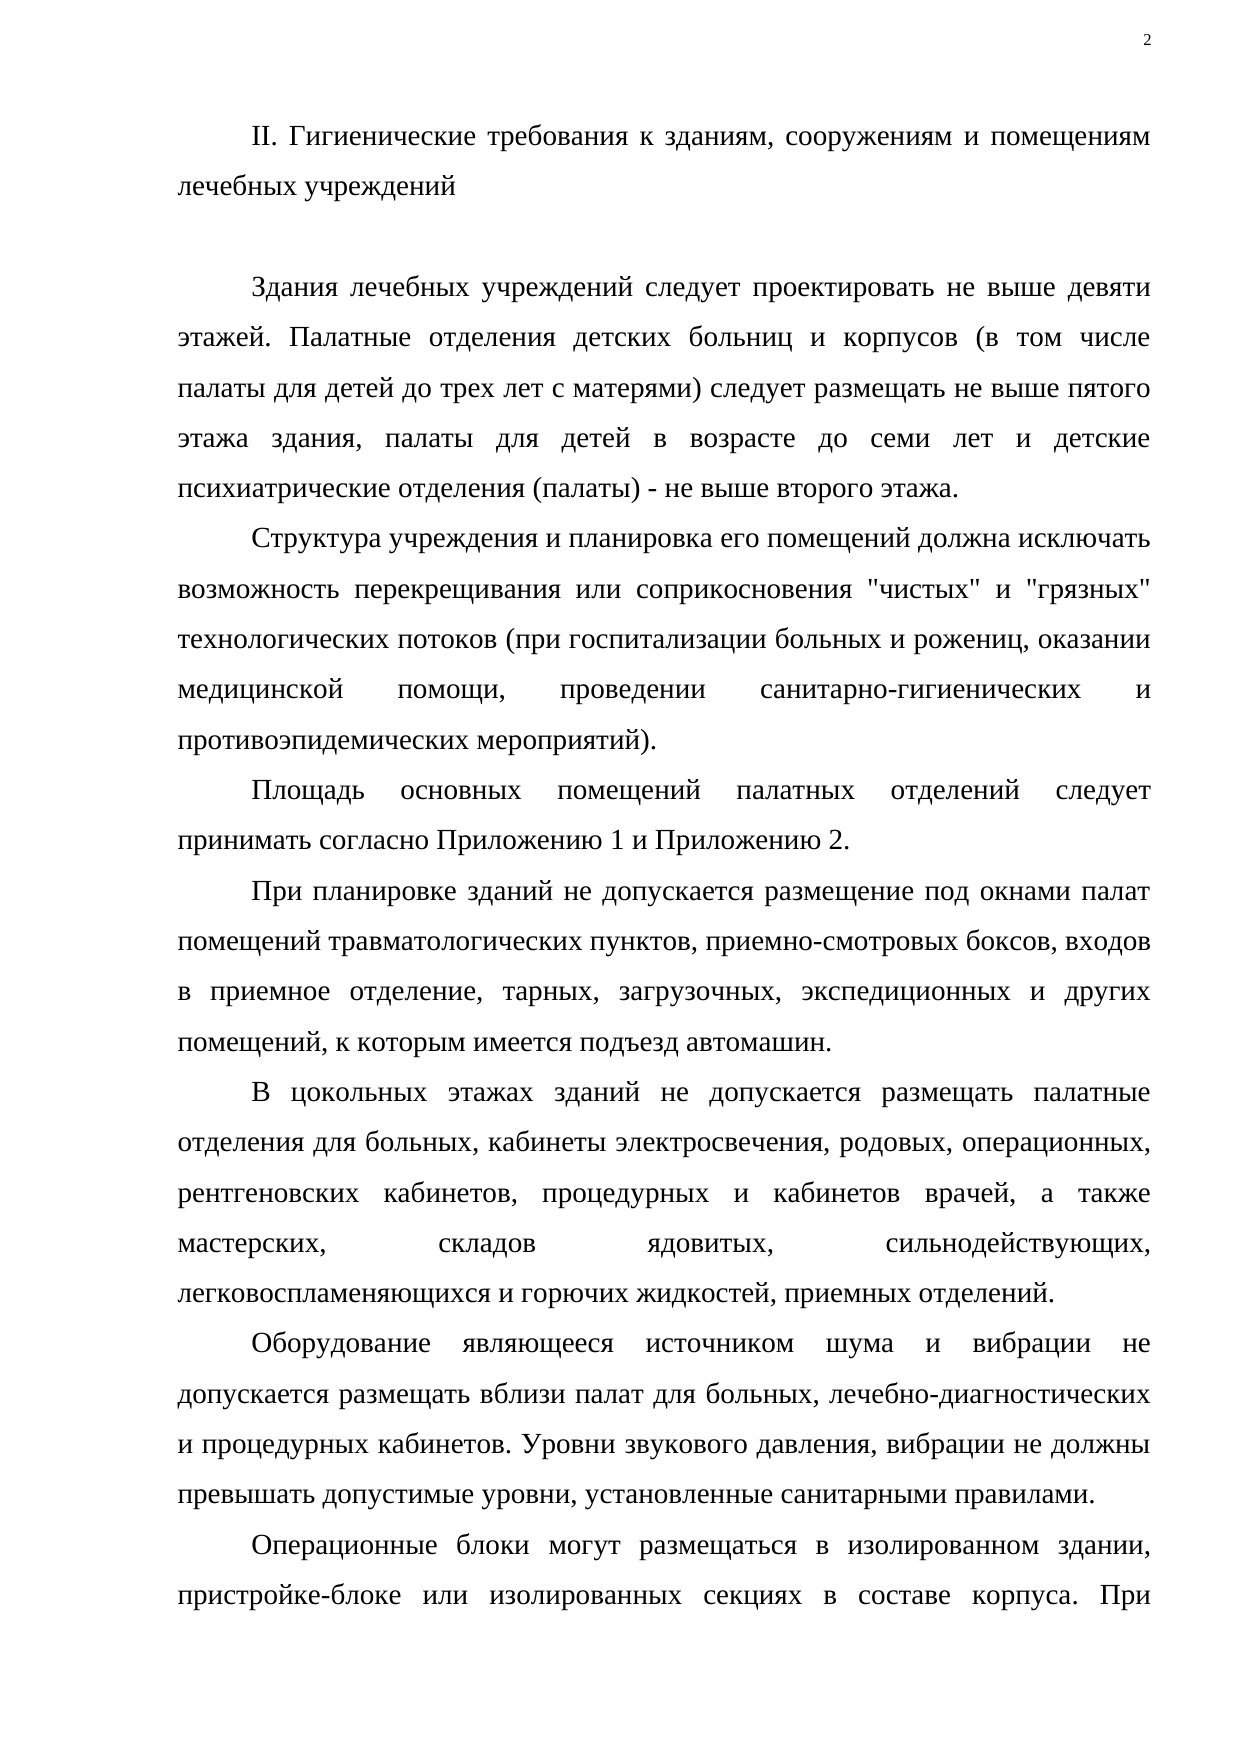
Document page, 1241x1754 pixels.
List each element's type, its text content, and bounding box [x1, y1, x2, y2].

text При планировке зданий не допускается размещение под окнами палат помещений травматологических пунктов, приемно-смотровых боксов, входов в приемное отделение, тарных, загрузочных, экспедиционных и других помещений, к которым имеется подъезд автомашин. [177, 873, 1152, 1057]
text Оборудование являющееся источником шума и вибрации не допускается размещать вблизи палат для больных, лечебно-диагностических и процедурных кабинетов. Уровни звукового давления, вибрации не должны превышать допустимые уровни, установленные санитарными правилами. [177, 1326, 1152, 1510]
text II. Гигиенические требования к зданиям, сооружениям и помещениям лечебных учреждений [177, 118, 1152, 202]
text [177, 1527, 1152, 1611]
text Здания лечебных учреждений следует проектировать не выше девяти этажей. Палатные отделения детских больниц и корпусов (в том числе палаты для детей до трех лет с матерями) следует размещать не выше пятого этажа здания, палаты для детей в возрасте до семи лет и детские психиатрические отделения (палаты) - не выше второго этажа. [177, 269, 1152, 504]
text В цокольных этажах зданий не допускается размещать палатные отделения для больных, кабинеты электросвечения, родовых, операционных, рентгеновских кабинетов, процедурных и кабинетов врачей, а также мастерских, складов ядовитых, сильнодействующих, легковоспламеняющихся и горючих жидкостей, приемных отделений. [177, 1074, 1152, 1309]
text Структура учреждения и планировка его помещений должна исключать возможность перекрещивания или соприкосновения "чистых" и "грязных" технологических потоков (при госпитализации больных и рожениц, оказании медицинской помощи, проведении санитарно-гигиенических и противоэпидемических мероприятий). [177, 521, 1152, 755]
text Площадь основных помещений палатных отделений следует принимать согласно Приложению 1 и Приложению 2. [177, 772, 1152, 856]
